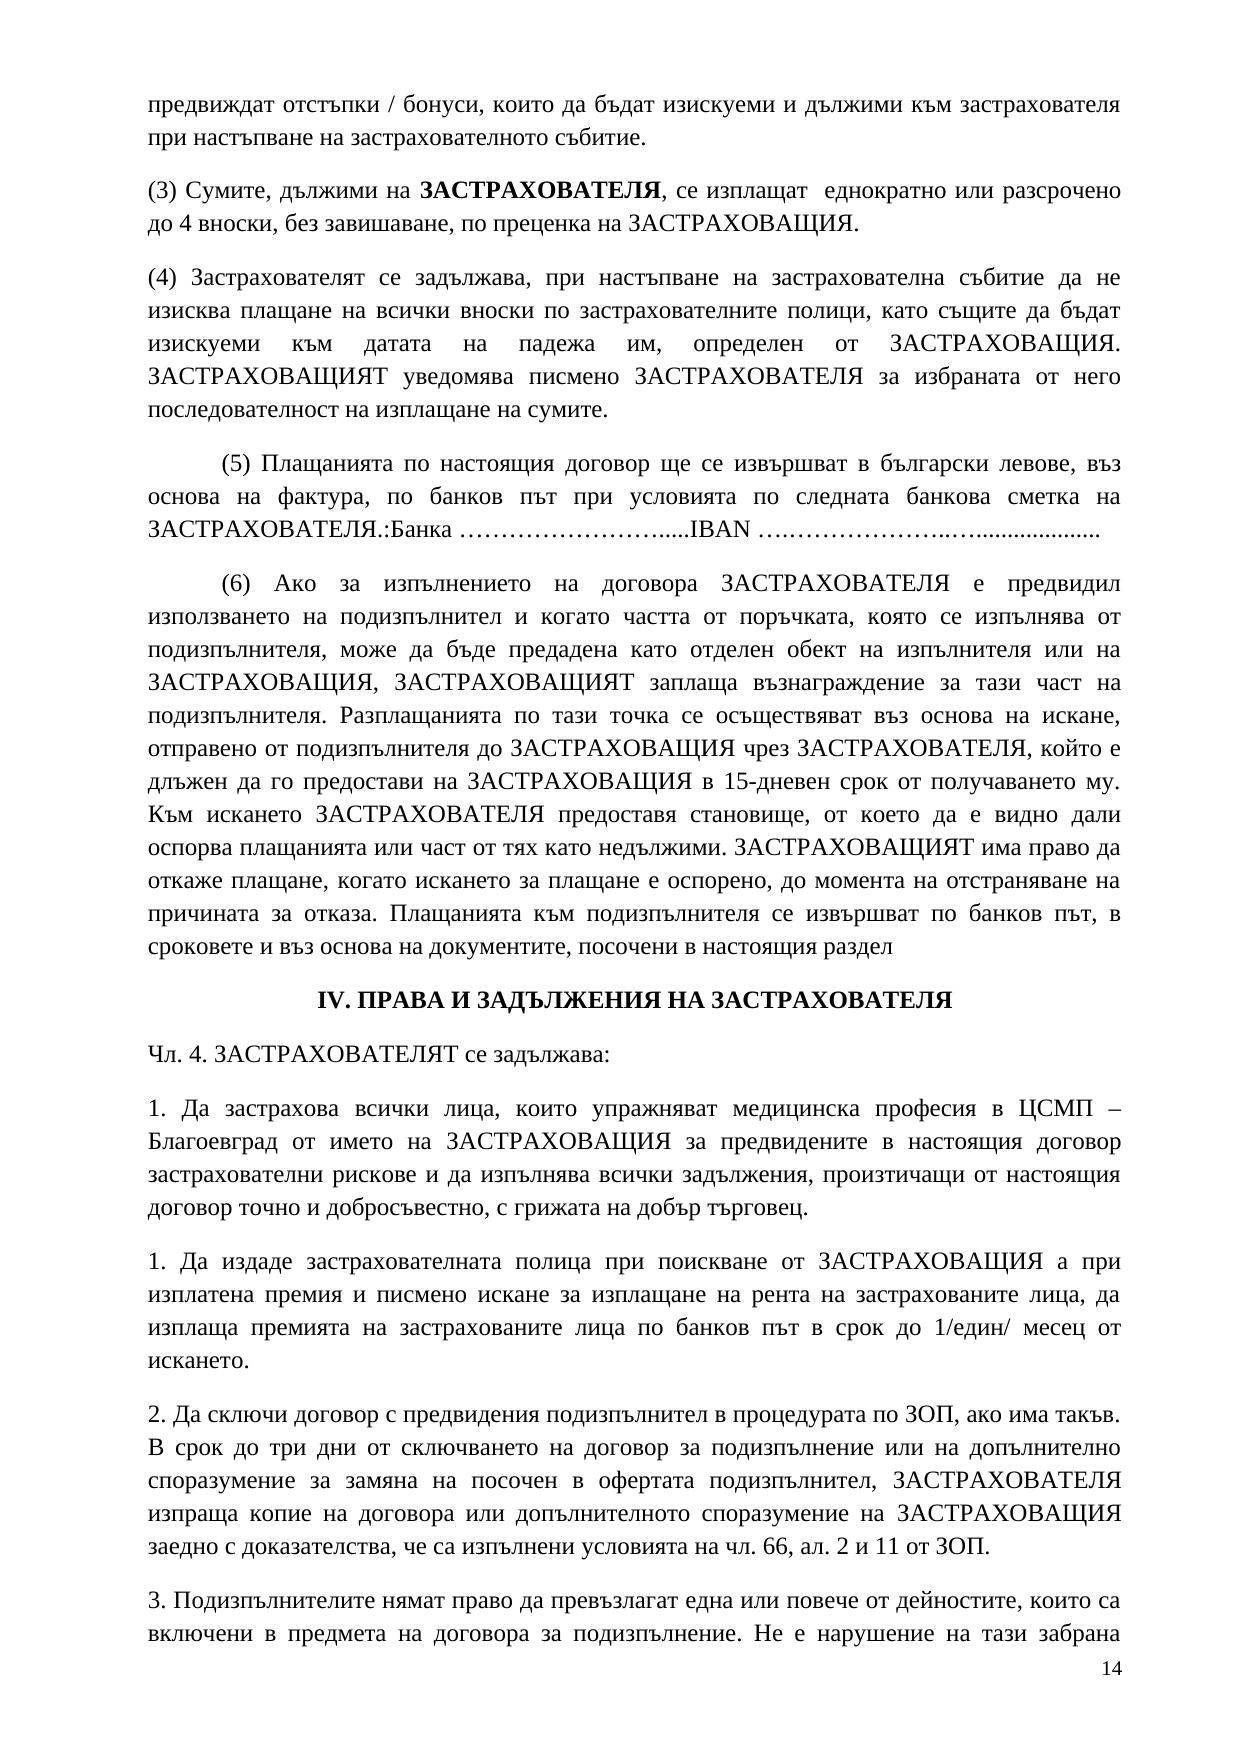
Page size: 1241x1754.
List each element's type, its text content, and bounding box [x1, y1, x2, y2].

text 1. Да издаде застрахователната полица при поискване от ЗАСТРАХОВАЩИЯ а при изплатена премия и писмено искане за изплащане на рента на застрахованите лица, да изплаща премията на застрахованите лица по банков път в срок до 1/един/ месец от искането. [148, 1246, 1122, 1374]
text Чл. 4. ЗАСТРАХОВАТЕЛЯТ се задължава: [148, 1039, 1122, 1068]
text 1. Да застрахова всички лица, които упражняват медицинска професия в ЦСМП – Благоевград от името на ЗАСТРАХОВАЩИЯ за предвидените в настоящия договор застрахователни рискове и да изпълнява всички задължения, произтичащи от настоящия договор точно и добросъвестно, с грижата на добър търговец. [148, 1093, 1122, 1221]
text IV. ПРАВА И ЗАДЪЛЖЕНИЯ НА ЗАСТРАХОВАТЕЛЯ [148, 985, 1122, 1014]
text (4) Застрахователят се задължава, при настъпване на застрахователна събитие да не изисква плащане на всички вноски по застрахователните полици, като същите да бъдат изискуеми към датата на падежа им, определен от ЗАСТРАХОВАЩИЯ. ЗАСТРАХОВАЩИЯТ уведомява писмено ЗАСТРАХОВАТЕЛЯ за избраната от него последователност на изплащане на сумите. [148, 262, 1122, 423]
text (6) Ако за изпълнението на договора ЗАСТРАХОВАТЕЛЯ е предвидил използването на подизпълнител и когато частта от поръчката, която се изпълнява от подизпълнителя, може да бъде предадена като отделен обект на изпълнителя или на ЗАСТРАХОВАЩИЯ, ЗАСТРАХОВАЩИЯТ заплаща възнаграждение за тази част на подизпълнителя. Разплащанията по тази точка се осъществяват въз основа на искане, отправено от подизпълнителя до ЗАСТРАХОВАЩИЯ чрез ЗАСТРАХОВАТЕЛЯ, който е длъжен да го предостави на ЗАСТРАХОВАЩИЯ в 15-дневен срок от получаването му. Към искането ЗАСТРАХОВАТЕЛЯ предоставя становище, от което да е видно дали оспорва плащанията или част от тях като недължими. ЗАСТРАХОВАЩИЯТ има право да откаже плащане, когато искането за плащане е оспорено, до момента на отстраняване на причината за отказа. Плащанията към подизпълнителя се извършват по банков път, в сроковете и въз основа на документите, посочени в настоящия раздел [148, 568, 1122, 960]
text 2. Да сключи договор с предвидения подизпълнител в процедурата по ЗОП, ако има такъв. В срок до три дни от сключването на договор за подизпълнение или на допълнително споразумение за замяна на посочен в офертата подизпълнител, ЗАСТРАХОВАТЕЛЯ изпраща копие на договора или допълнителното споразумение на ЗАСТРАХОВАЩИЯ заедно с доказателства, че са изпълнени условията на чл. 66, ал. 2 и 11 от ЗОП. [148, 1399, 1122, 1560]
text (5) Плащанията по настоящия договор ще се извършват в български левове, въз основа на фактура, по банков път при условията по следната банкова сметка на ЗАСТРАХОВАТЕЛЯ.:Банка …………………….....IBAN ….………………..….................... [148, 448, 1122, 543]
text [148, 1585, 1122, 1647]
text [148, 89, 1122, 150]
text (3) Сумите, дължими на ЗАСТРАХОВАТЕЛЯ, се изплащат еднократно или разсрочено до 4 вноски, без завишаване, по преценка на ЗАСТРАХОВАЩИЯ. [148, 176, 1122, 237]
